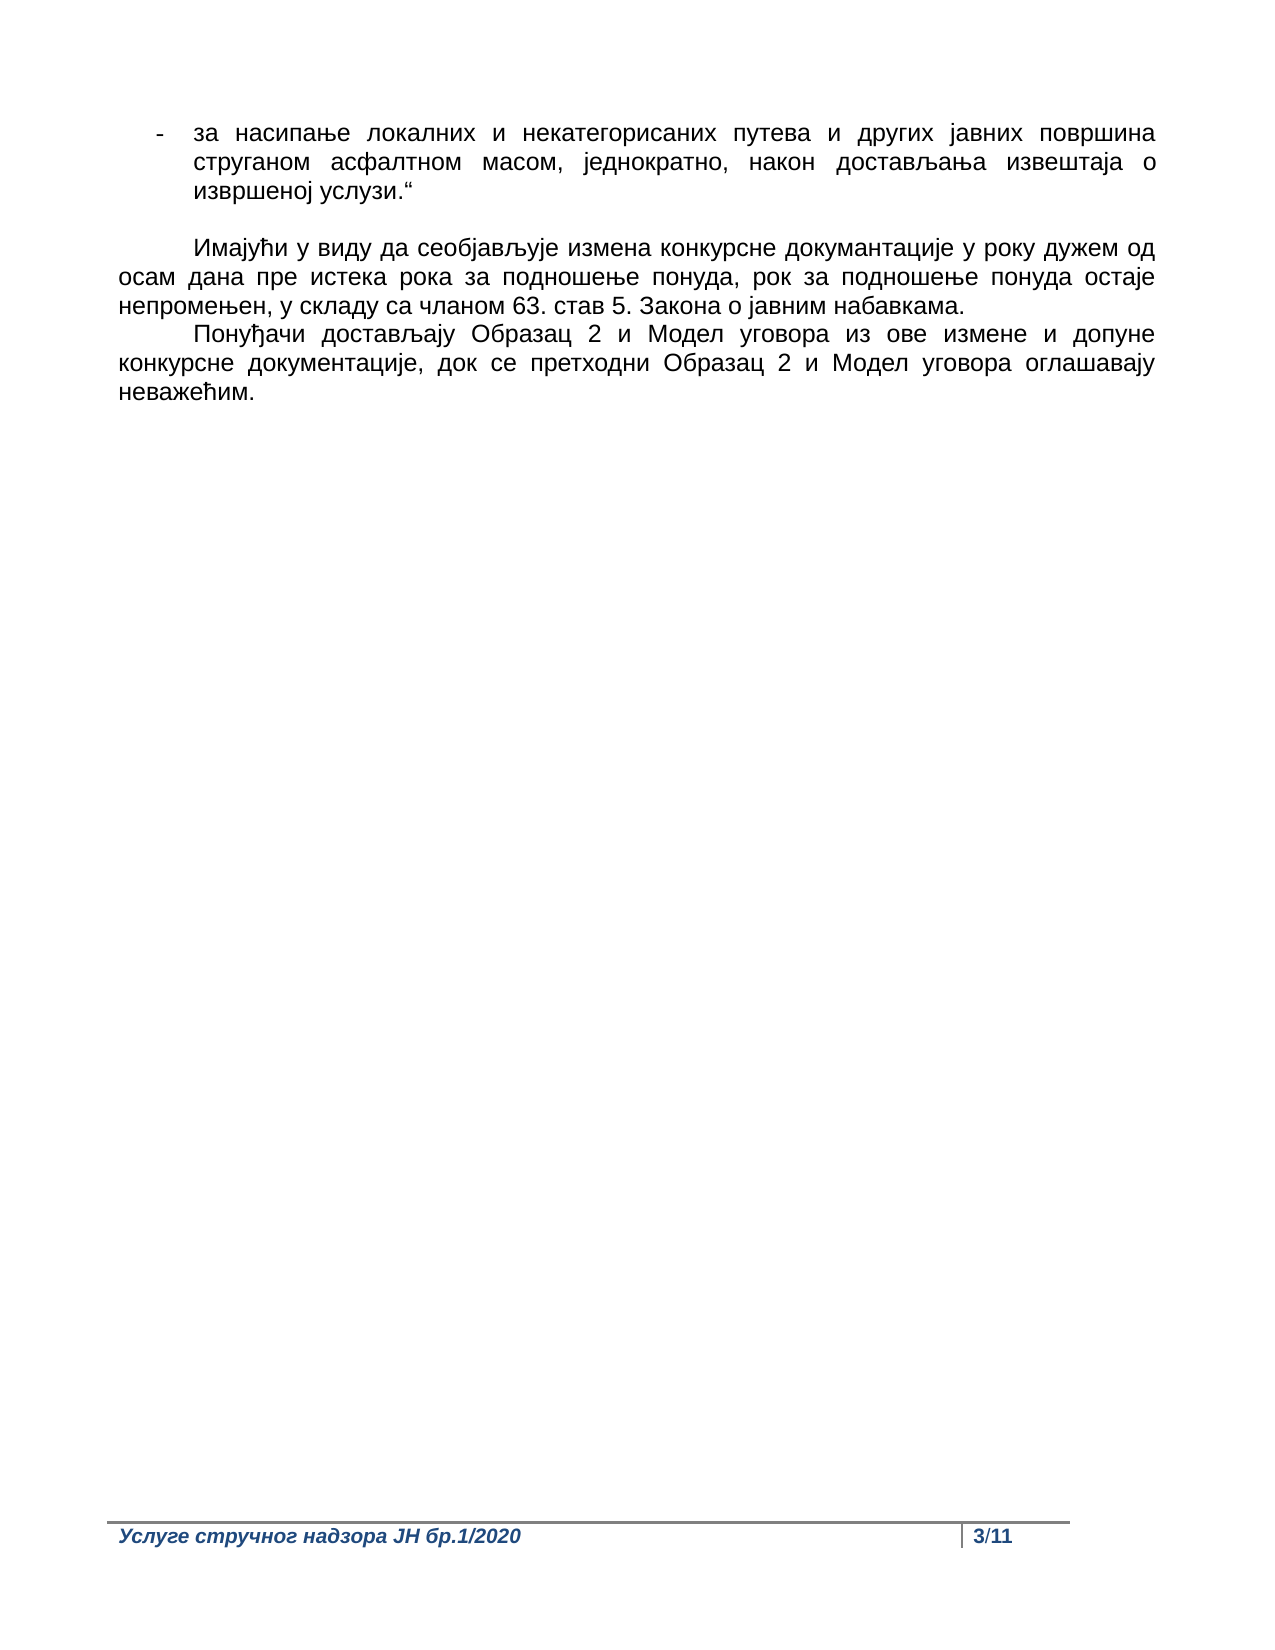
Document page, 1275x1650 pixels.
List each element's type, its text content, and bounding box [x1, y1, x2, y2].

text Имајући у виду да сеобјављује измена конкурсне докумантације у року дужем од осам дана пре истека рока за подношење понуда, рок за подношење понуда остаје непромењен, у складу са чланом 63. став 5. Закона о јавним набавкама. [118, 233, 1157, 319]
list за насипање локалних и некатегорисаних путева и других јавних површина струганом асфалтном масом, једнократно, након достављања извештаја о извршеној услузи.“ [156, 118, 1157, 204]
text Понуђачи достављају Образац 2 и Модел уговора из ове измене и допуне конкурсне документације, док се претходни Образац 2 и Модел уговора оглашавају неважећим. [118, 319, 1157, 406]
